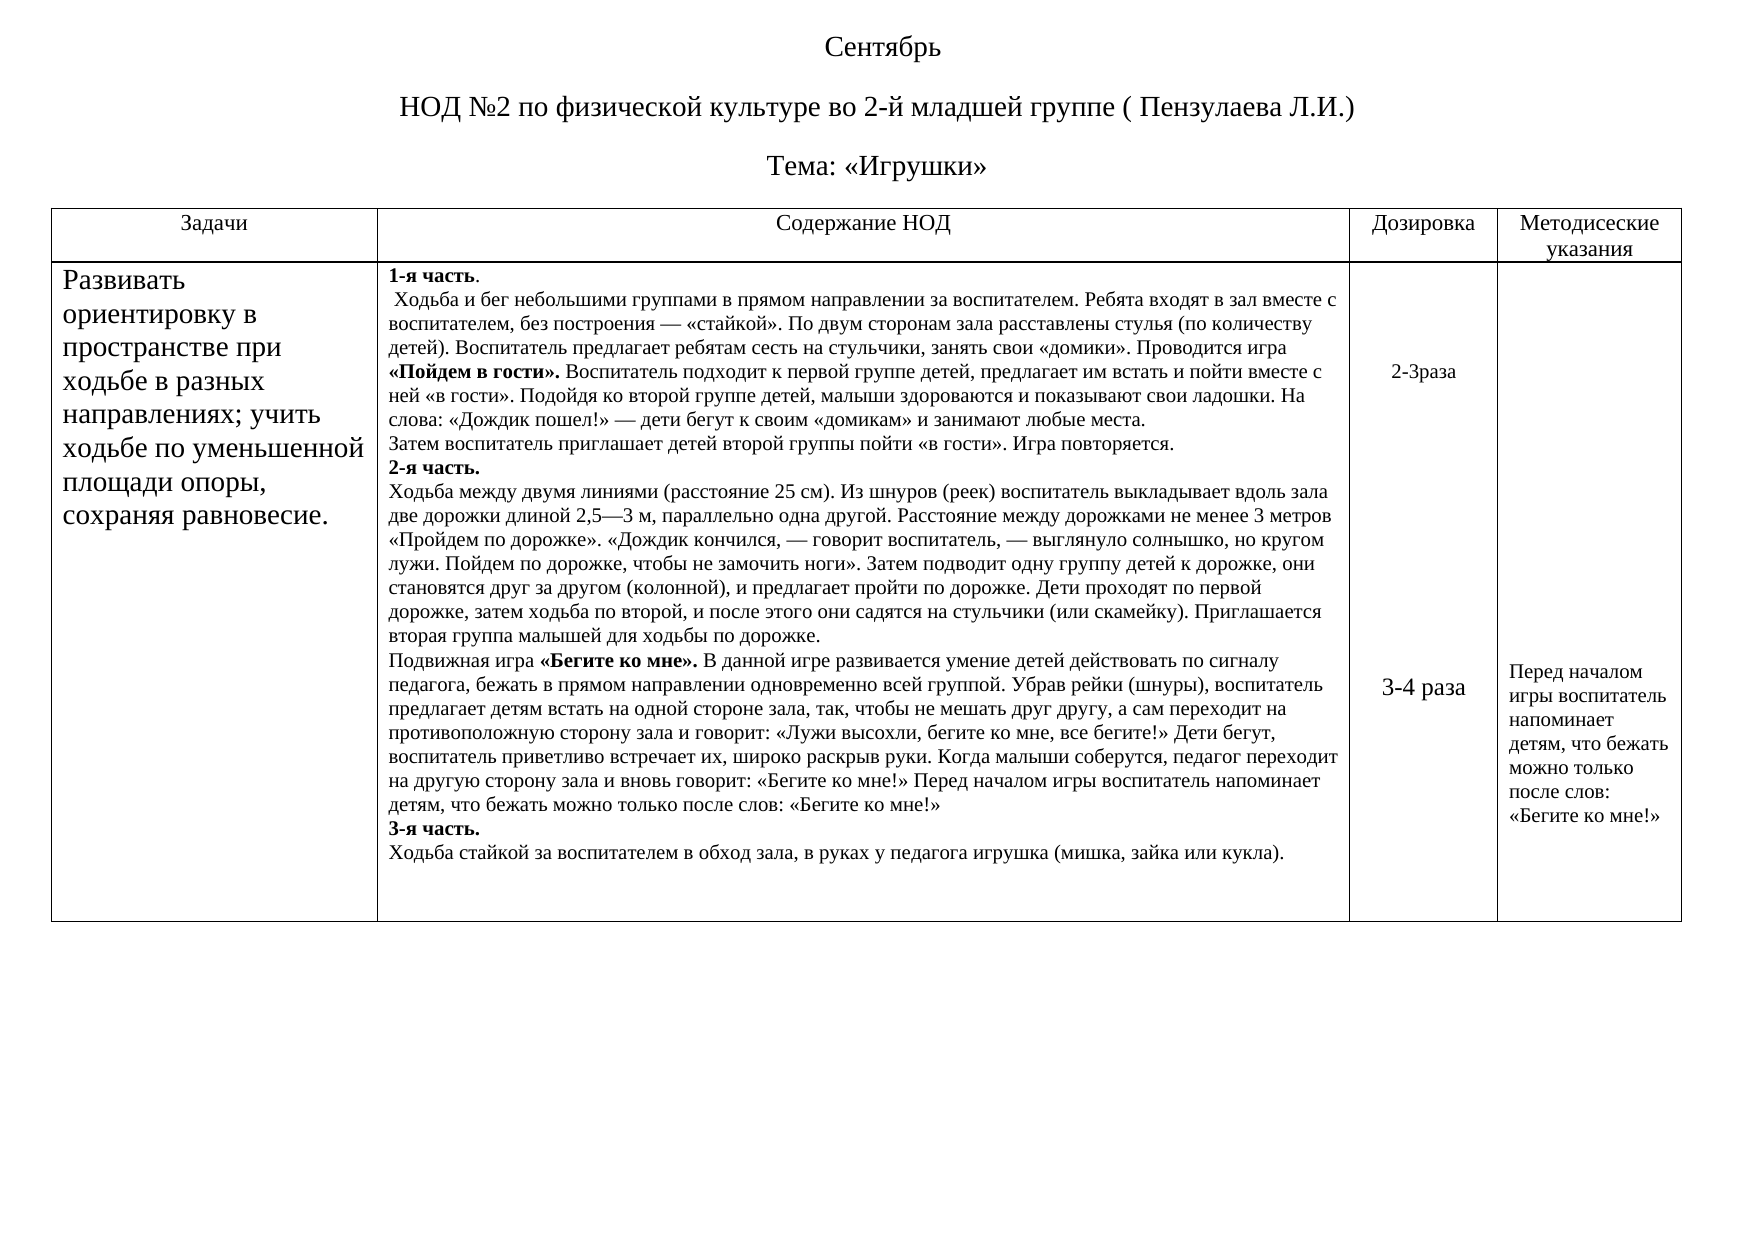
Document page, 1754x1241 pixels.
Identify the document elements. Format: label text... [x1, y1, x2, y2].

table_cell Перед началом игры воспитатель напоминает детям, что бежать можно только после слов: «Бегите ко мне!» [1498, 289, 1681, 921]
text Тема: «Игрушки» [29, 148, 1724, 182]
text Сентябрь [29, 29, 1724, 63]
table_cell Развивать ориентировку в пространстве при ходьбе в разных направлениях; учить ходьбе по уменьшенной площади опоры, сохраняя равновесие. [52, 263, 377, 921]
table_cell [1498, 263, 1681, 289]
text НОД №2 по физической культуре во 2-й младшей группе ( Пензулаева Л.И.) [29, 89, 1724, 122]
table_header Задачи [52, 209, 377, 261]
table_header Содержание НОД [378, 209, 1349, 261]
table_header Методисеские указания [1498, 209, 1681, 261]
table_cell 2-3раза 3-4 раза [1350, 263, 1497, 921]
table_header Дозировка [1350, 209, 1497, 261]
